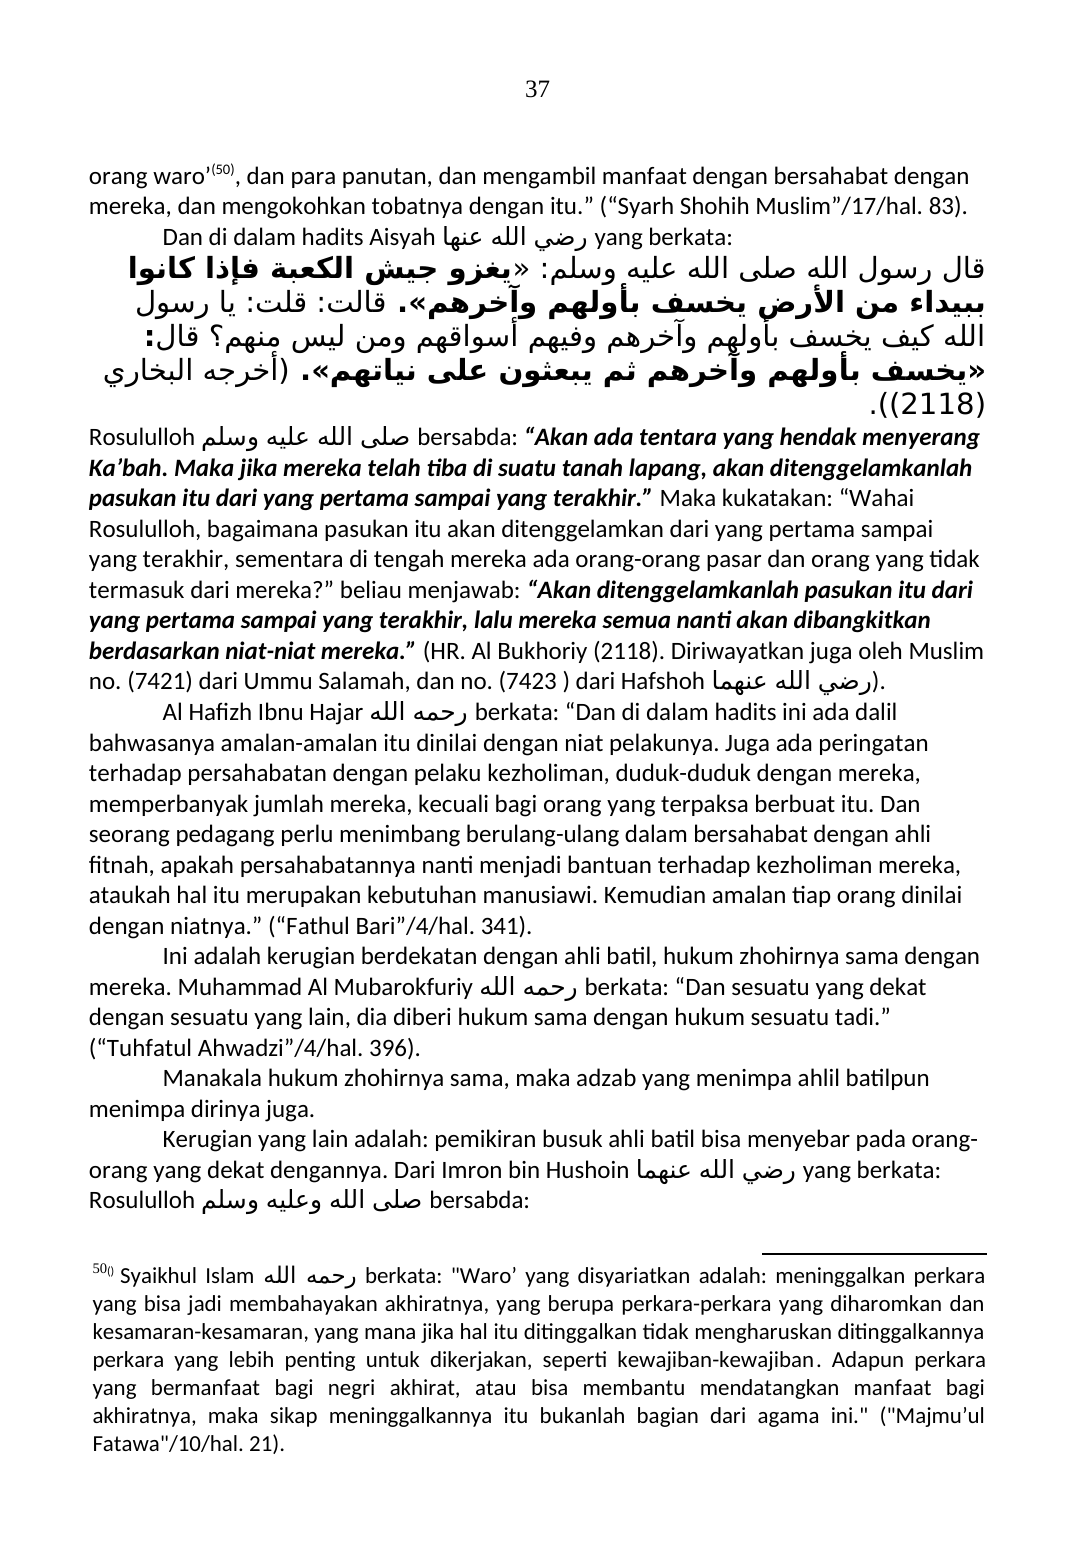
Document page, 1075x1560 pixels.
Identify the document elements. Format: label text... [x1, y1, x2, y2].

text Kerugian yang lain adalah: pemikiran busuk ahli batil bisa menyebar pada orang-orang yang dekat dengannya. Dari Imron bin Hushoin رضي الله عنهما yang berkata: Rosululloh صلى الله وعليه وسلم bersabda: [89, 1123, 986, 1215]
text Dan di dalam hadits Aisyah رضي الله عنها yang berkata: [89, 221, 986, 252]
text Ini adalah kerugian berdekatan dengan ahli batil, hukum zhohirnya sama dengan mereka. Muhammad Al Mubarokfuriy رحمه الله berkata: “Dan sesuatu yang dekat dengan sesuatu yang lain, dia diberi hukum sama dengan hukum sesuatu tadi.” (“Tuhfatul Ahwadzi”/4/hal. 396). [89, 940, 986, 1062]
text Rosululloh صلى الله عليه وسلم bersabda: “Akan ada tentara yang hendak menyerang Ka’bah. Maka jika mereka telah tiba di suatu tanah lapang, akan ditenggelamkanlah pasukan itu dari yang pertama sampai yang terakhir.” Maka kukatakan: “Wahai Rosululloh, bagaimana pasukan itu akan ditenggelamkan dari yang pertama sampai yang terakhir, sementara di tengah mereka ada orang-orang pasar dan orang yang tidak termasuk dari mereka?” beliau menjawab: “Akan ditenggelamkanlah pasukan itu dari yang pertama sampai yang terakhir, lalu mereka semua nanti akan dibangkitkan berdasarkan niat-niat mereka.” (HR. Al Bukhoriy (2118). Diriwayatkan juga oleh Muslim no. (7421) dari Ummu Salamah, dan no. (7423 ) dari Hafshoh رضي الله عنهما). [89, 421, 986, 696]
text Manakala hukum zhohirnya sama, maka adzab yang menimpa ahlil batilpun menimpa dirinya juga. [89, 1062, 986, 1123]
text قال رسول الله صلى الله عليه وسلم: «يغزو جيش الكعبة فإذا كانوا ببيداء من الأرض يخسف بأولهم وآخرهم». قالت: قلت: يا رسول الله كيف يخسف بأولهم وآخرهم وفيهم أسواقهم ومن ليس منهم؟ قال: «يخسف بأولهم وآخرهم ثم يبعثون على نياتهم». (أخرجه البخاري (2118)). [89, 252, 986, 421]
text Al Imam An Nawawiy رحمه الله berkata: “Para ulama berkata: dalam hadits ini ada disunnahkannya orang yang bertobat itu berpisah dengan tempat-tempat yang di situ dia berbuat dosa-dosa, dan berpisah dengan teman-teman yang baku tolong dengannya untuk berbuat dosa, dan memutuskan hubungan dengan mereka selama mereka tetap dalam keadaan itu. Dan disunnahkan untuk mengganti teman yang jelek itu dengan bersahabat dengan pelaku kebaikan, orang sholih, ulama, ahli ibadah, orang-orang waro’(), dan para panutan, dan mengambil manfaat dengan bersahabat dengan mereka, dan mengokohkan tobatnya dengan itu.” (“Syarh Shohih Muslim”/17/hal. 83). [89, 160, 986, 221]
text Al Hafizh Ibnu Hajar رحمه الله berkata: “Dan di dalam hadits ini ada dalil bahwasanya amalan-amalan itu dinilai dengan niat pelakunya. Juga ada peringatan terhadap persahabatan dengan pelaku kezholiman, duduk-duduk dengan mereka, memperbanyak jumlah mereka, kecuali bagi orang yang terpaksa berbuat itu. Dan seorang pedagang perlu menimbang berulang-ulang dalam bersahabat dengan ahli fitnah, apakah persahabatannya nanti menjadi bantuan terhadap kezholiman mereka, ataukah hal itu merupakan kebutuhan manusiawi. Kemudian amalan tiap orang dinilai dengan niatnya.” (“Fathul Bari”/4/hal. 341). [89, 696, 986, 940]
